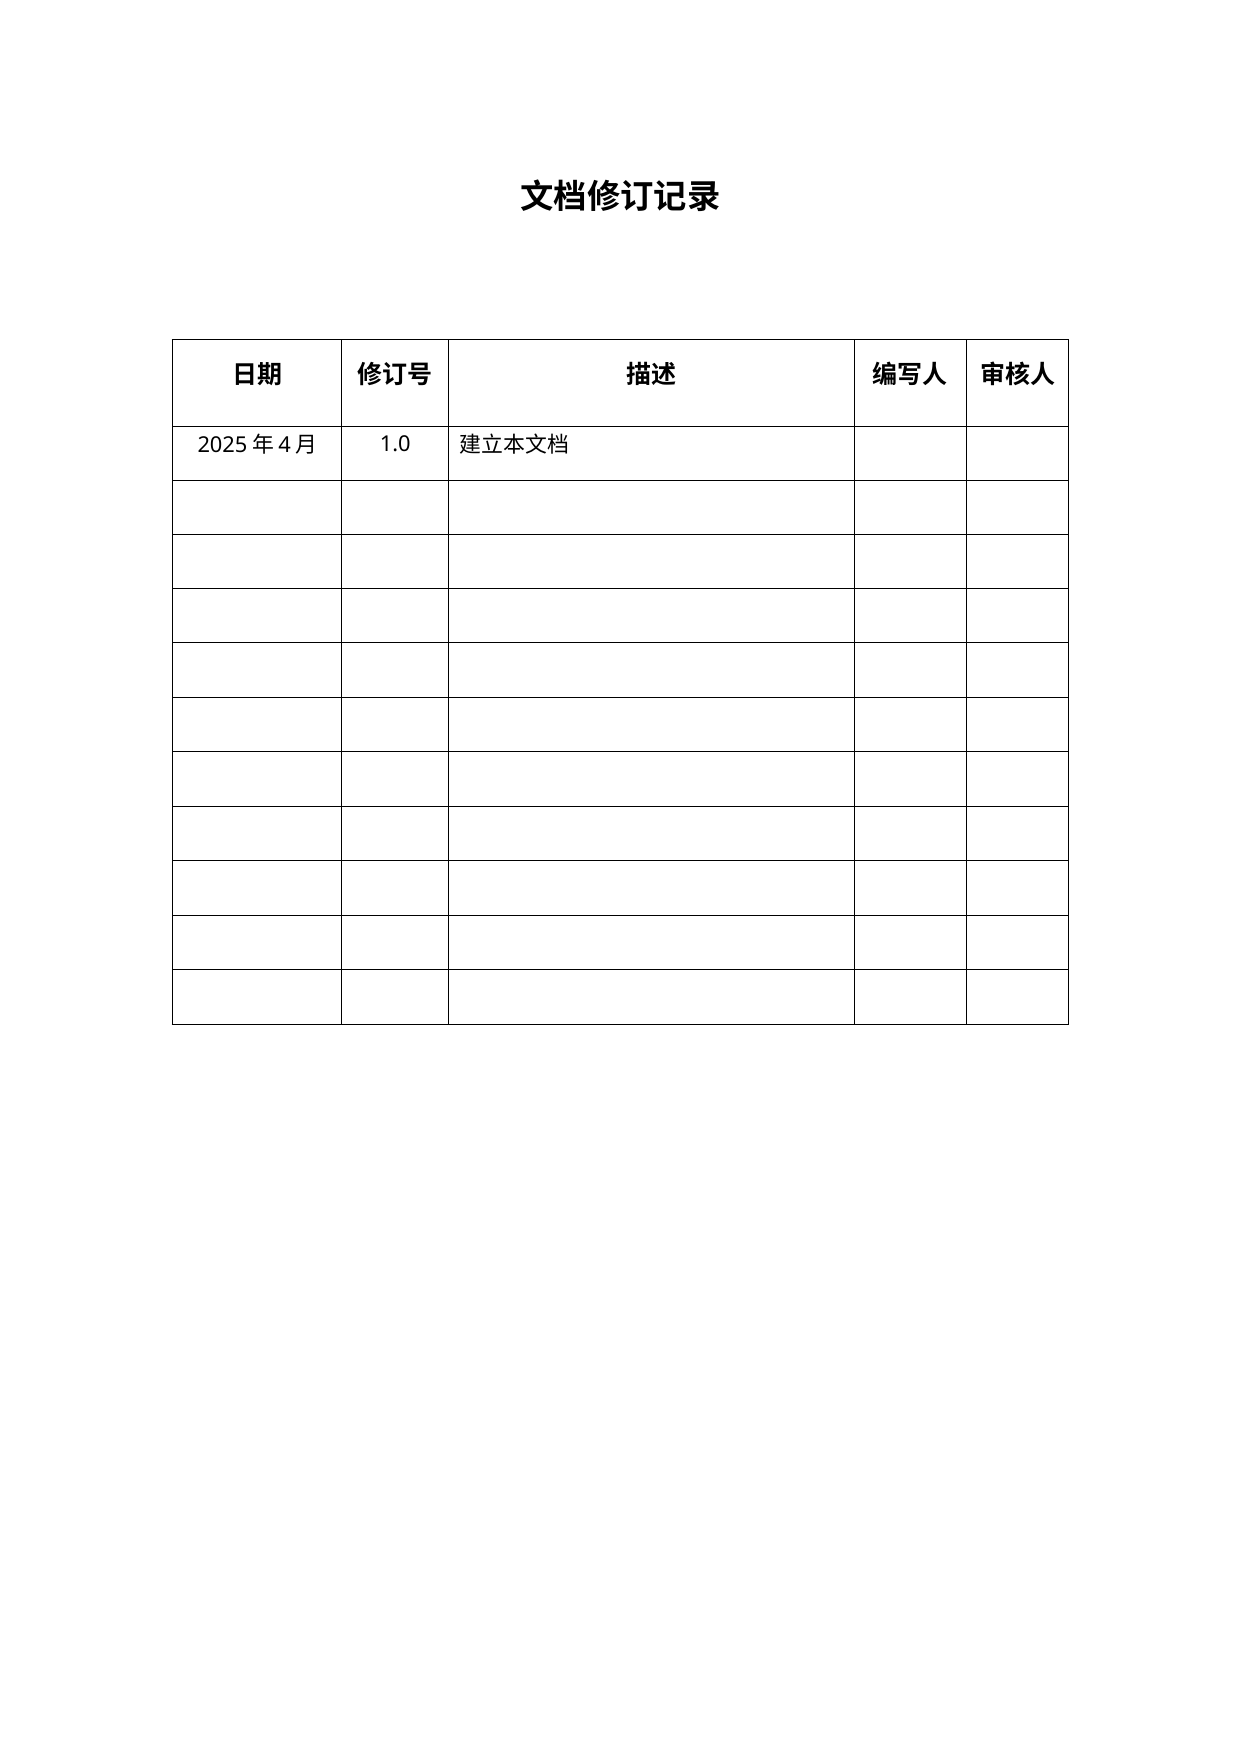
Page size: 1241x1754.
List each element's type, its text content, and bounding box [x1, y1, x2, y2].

table_cell [855, 861, 966, 914]
table_cell [967, 698, 1068, 751]
table_cell [855, 807, 966, 860]
table_cell [449, 861, 854, 914]
table_cell [173, 643, 341, 697]
table_cell [967, 589, 1068, 642]
table_cell [855, 481, 966, 534]
table_cell [449, 752, 854, 806]
table_cell [342, 916, 448, 969]
table_cell [173, 535, 341, 588]
table_cell 1.0 [342, 427, 448, 480]
table_cell [967, 970, 1068, 1023]
table_cell [855, 589, 966, 642]
table_cell [342, 970, 448, 1023]
table_cell [967, 427, 1068, 480]
table_cell [855, 427, 966, 480]
table_cell [173, 481, 341, 534]
table_cell [449, 807, 854, 860]
table_cell [173, 916, 341, 969]
table_cell [855, 970, 966, 1023]
table_cell [173, 589, 341, 642]
table_cell [449, 916, 854, 969]
text 文档修订记录 [187, 162, 1053, 227]
table_cell [449, 643, 854, 697]
table_cell [967, 481, 1068, 534]
table_cell [342, 643, 448, 697]
table_cell [449, 481, 854, 534]
table_cell [342, 481, 448, 534]
table_cell [855, 643, 966, 697]
table_cell [342, 807, 448, 860]
table_cell [449, 698, 854, 751]
table_cell [855, 916, 966, 969]
table_cell [173, 970, 341, 1023]
table_header 日期 [173, 340, 341, 426]
table_cell [342, 861, 448, 914]
table_cell 建立本文档 [449, 427, 854, 480]
table_cell [449, 970, 854, 1023]
table_header 修订号 [342, 340, 448, 426]
table_header 编写人 [855, 340, 966, 426]
table_cell [342, 589, 448, 642]
table_cell [449, 589, 854, 642]
table_header 审核人 [967, 340, 1068, 426]
table_cell 2025年4月 [173, 427, 341, 480]
table_cell [967, 752, 1068, 806]
table_cell [173, 861, 341, 914]
table_cell [342, 698, 448, 751]
table_cell [967, 535, 1068, 588]
table_cell [967, 861, 1068, 914]
table_cell [173, 807, 341, 860]
table_cell [855, 752, 966, 806]
table_cell [173, 752, 341, 806]
table_cell [855, 698, 966, 751]
table_cell [449, 535, 854, 588]
table_cell [967, 643, 1068, 697]
table_cell [342, 535, 448, 588]
table_cell [855, 535, 966, 588]
table_header 描述 [449, 340, 854, 426]
table_cell [173, 698, 341, 751]
table_cell [967, 916, 1068, 969]
table_cell [967, 807, 1068, 860]
table_cell [342, 752, 448, 806]
